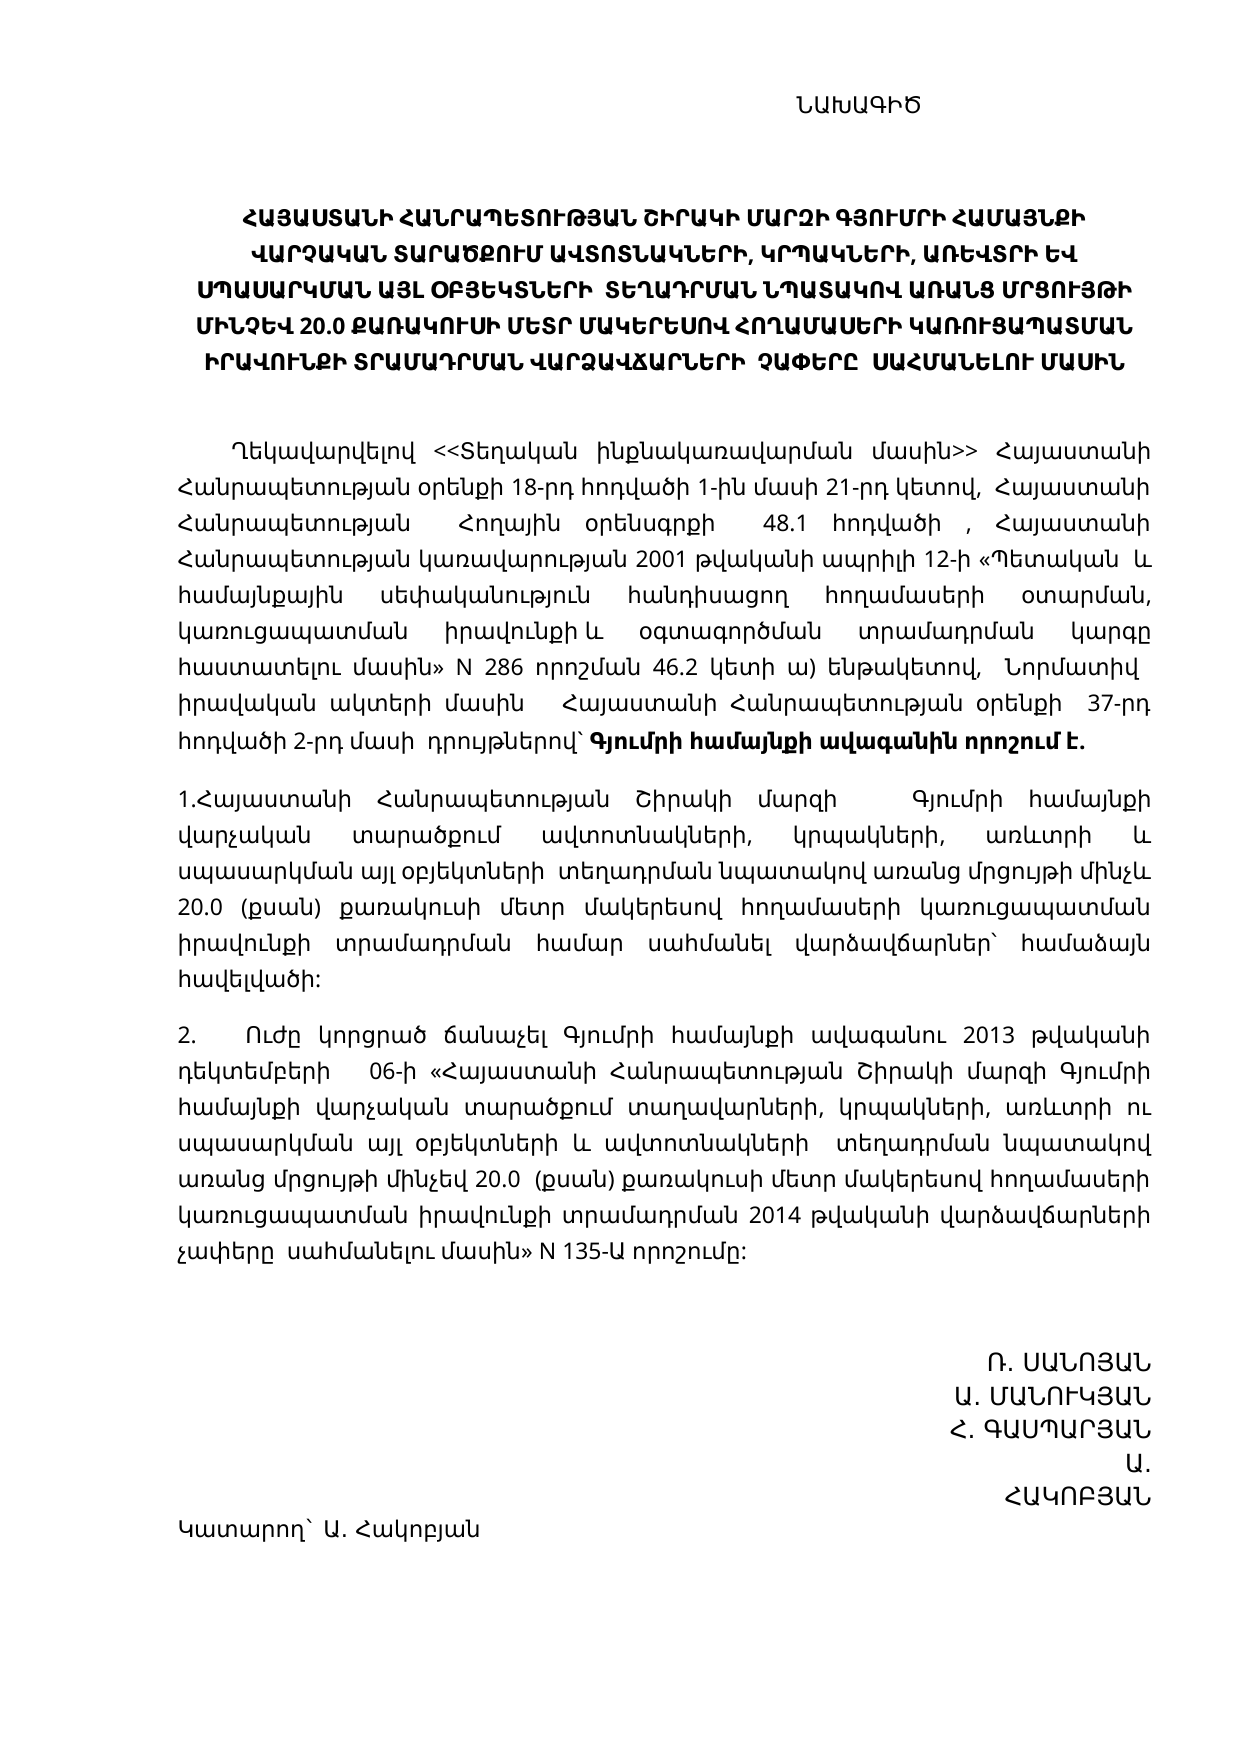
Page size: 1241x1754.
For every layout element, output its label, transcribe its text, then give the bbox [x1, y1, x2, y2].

text 2. Ուժը կորցրած ճանաչել Գյումրի համայնքի ավագանու 2013 թվականի դեկտեմբերի 06-ի «Հայաստանի Հանրապետության Շիրակի մարզի Գյումրի համայնքի վարչական տարածքում տաղավարների, կրպակների, առևտրի ու սպասարկման այլ օբյեկտների և ավտոտնակների տեղադրման նպատակով առանց մրցույթի մինչեվ 20.0 (քսան) քառակուսի մետր մակերեսով հողամասերի կառուցապատման իրավունքի տրամադրման 2014 թվականի վարձավճարների չափերը սահմանելու մասին» N 135-Ա որոշումը: [177, 1019, 1152, 1266]
text Ղեկավարվելով <<Տեղական ինքնակառավարման մասին>> Հայաստանի Հանրապետության օրենքի 18-րդ հոդվածի 1-ին մասի 21-րդ կետով, Հայաստանի Հանրապետության Հողային օրենսգրքի 48.1 հոդվածի , Հայաստանի Հանրապետության կառավարության 2001 թվականի ապրիլի 12-ի «Պետական և համայնքային սեփականություն հանդիսացող հողամասերի օտարման, կառուցապատման իրավունքի և օգտագործման տրամադրման կարգը հաստատելու մասին» N 286 որոշման 46.2 կետի ա) ենթակետով, Նորմատիվ իրավական ակտերի մասին Հայաստանի Հանրապետության օրենքի 37-րդ հոդվածի 2-րդ մասի դրույթներով` Գյումրի համայնքի ավագանին որոշում է. [177, 435, 1152, 757]
text ՀԱՅԱՍՏԱՆԻ ՀԱՆՐԱՊԵՏՈՒԹՅԱՆ ՇԻՐԱԿԻ ՄԱՐԶԻ ԳՅՈՒՄՐԻ ՀԱՄԱՅՆՔԻ ՎԱՐՉԱԿԱՆ ՏԱՐԱԾՔՈՒՄ ԱՎՏՈՏՆԱԿՆԵՐԻ, ԿՐՊԱԿՆԵՐԻ, ԱՌԵՎՏՐԻ ԵՎ ՍՊԱՍԱՐԿՄԱՆ ԱՅԼ ՕԲՅԵԿՏՆԵՐԻ ՏԵՂԱԴՐՄԱՆ ՆՊԱՏԱԿՈՎ ԱՌԱՆՑ ՄՐՑՈՒՅԹԻ ՄԻՆՉԵՎ 20.0 ՔԱՌԱԿՈՒՍԻ ՄԵՏՐ ՄԱԿԵՐԵՍՈՎ ՀՈՂԱՄԱՍԵՐԻ ԿԱՌՈՒՑԱՊԱՏՄԱՆ ԻՐԱՎՈՒՆՔԻ ՏՐԱՄԱԴՐՄԱՆ ՎԱՐՁԱՎՃԱՐՆԵՐԻ ՉԱՓԵՐԸ ՍԱՀՄԱՆԵԼՈՒ ՄԱՍԻՆ [177, 202, 1152, 377]
text Կատարող` Ա. Հակոբյան [177, 1516, 1152, 1543]
text 1.Հայաստանի Հանրապետության Շիրակի մարզի Գյումրի համայնքի վարչական տարածքում ավտոտնակների, կրպակների, առևտրի և սպասարկման այլ օբյեկտների տեղադրման նպատակով առանց մրցույթի մինչև 20.0 (քսան) քառակուսի մետր մակերեսով հողամասերի կառուցապատման իրավունքի տրամադրման համար սահմանել վարձավճարներ՝ համաձայն հավելվածի: [177, 783, 1152, 994]
text ՆԱԽԱԳԻԾ [177, 89, 1152, 120]
text Հ. ԳԱՍՊԱՐՅԱՆ [177, 1416, 1152, 1445]
text Ա. ՄԱՆՈՒԿՅԱՆ [627, 1382, 1152, 1411]
text Ռ. ՍԱՆՈՅԱՆ [627, 1348, 1152, 1378]
text Ա. ՀԱԿՈԲՅԱՆ [177, 1449, 1152, 1512]
